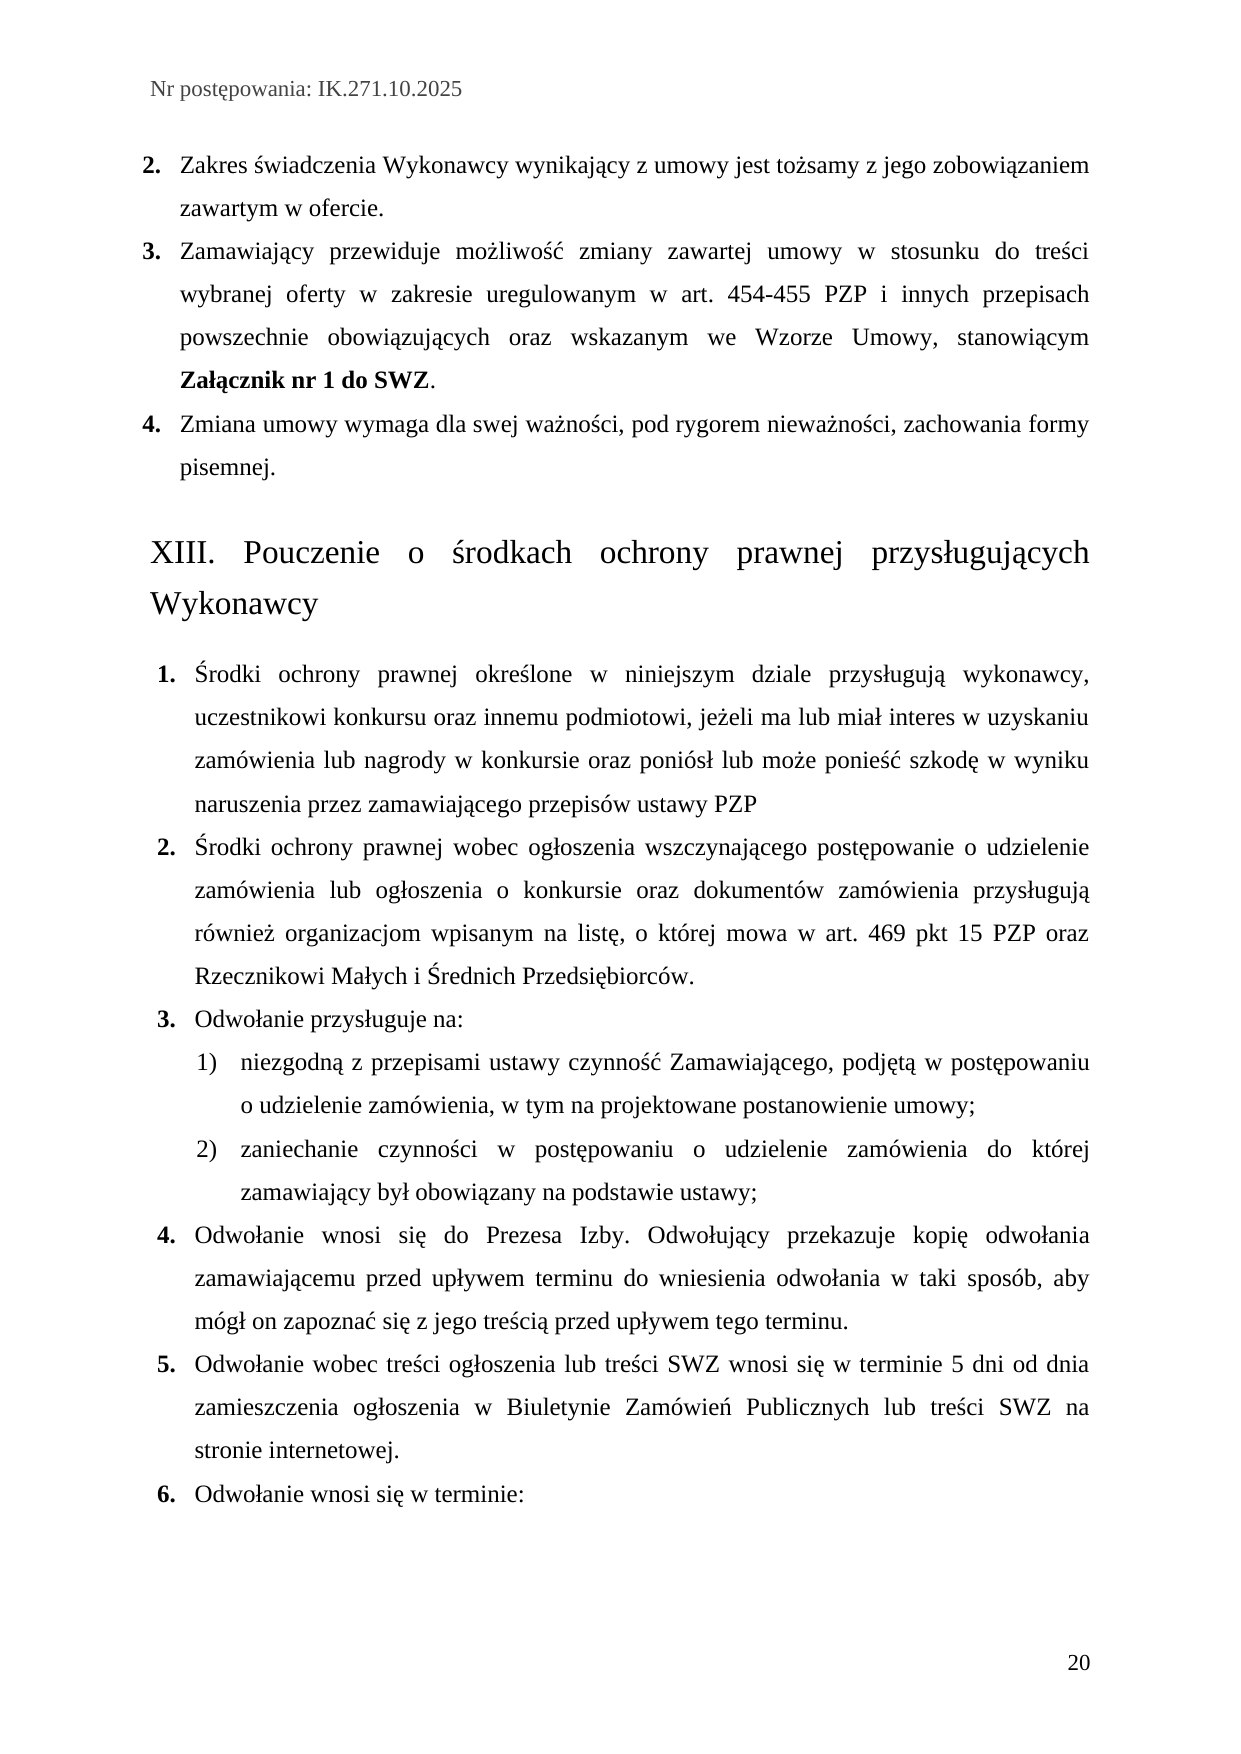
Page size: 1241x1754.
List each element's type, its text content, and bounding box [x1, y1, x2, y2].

list Zamawiający przewiduje możliwość zmiany zawartej umowy w stosunku do treści wybranej oferty w zakresie uregulowanym w art. 454-455 PZP i innych przepisach powszechnie obowiązujących oraz wskazanym we Wzorze Umowy, stanowiącym Załącznik nr 1 do SWZ. [142, 236, 1090, 394]
text 1) niezgodną z przepisami ustawy czynność Zamawiającego, podjętą w postępowaniu o udzielenie zamówienia, w tym na projektowane postanowienie umowy; [196, 1047, 1090, 1119]
list Odwołanie przysługuje na: [157, 1004, 1090, 1033]
subtitle XIII. Pouczenie o środkach ochrony prawnej przysługujących Wykonawcy [150, 532, 1090, 622]
list Odwołanie wobec treści ogłoszenia lub treści SWZ wnosi się w terminie 5 dni od dnia zamieszczenia ogłoszenia w Biuletynie Zamówień Publicznych lub treści SWZ na stronie internetowej. [157, 1349, 1090, 1464]
list Zmiana umowy wymaga dla swej ważności, pod rygorem nieważności, zachowania formy pisemnej. [142, 409, 1090, 481]
list Zakres świadczenia Wykonawcy wynikający z umowy jest tożsamy z jego zobowiązaniem zawartym w ofercie. [142, 150, 1090, 222]
list Środki ochrony prawnej wobec ogłoszenia wszczynającego postępowanie o udzielenie zamówienia lub ogłoszenia o konkursie oraz dokumentów zamówienia przysługują również organizacjom wpisanym na listę, o której mowa w art. 469 pkt 15 PZP oraz Rzecznikowi Małych i Średnich Przedsiębiorców. [157, 832, 1090, 990]
list Odwołanie wnosi się do Prezesa Izby. Odwołujący przekazuje kopię odwołania zamawiającemu przed upływem terminu do wniesienia odwołania w taki sposób, aby mógł on zapoznać się z jego treścią przed upływem tego terminu. [157, 1220, 1090, 1335]
list Środki ochrony prawnej określone w niniejszym dziale przysługują wykonawcy, uczestnikowi konkursu oraz innemu podmiotowi, jeżeli ma lub miał interes w uzyskaniu zamówienia lub nagrody w konkursie oraz poniósł lub może ponieść szkodę w wyniku naruszenia przez zamawiającego przepisów ustawy PZP [157, 659, 1090, 817]
text 2) zaniechanie czynności w postępowaniu o udzielenie zamówienia do której zamawiający był obowiązany na podstawie ustawy; [196, 1134, 1090, 1206]
list Odwołanie wnosi się w terminie: [157, 1479, 1090, 1507]
